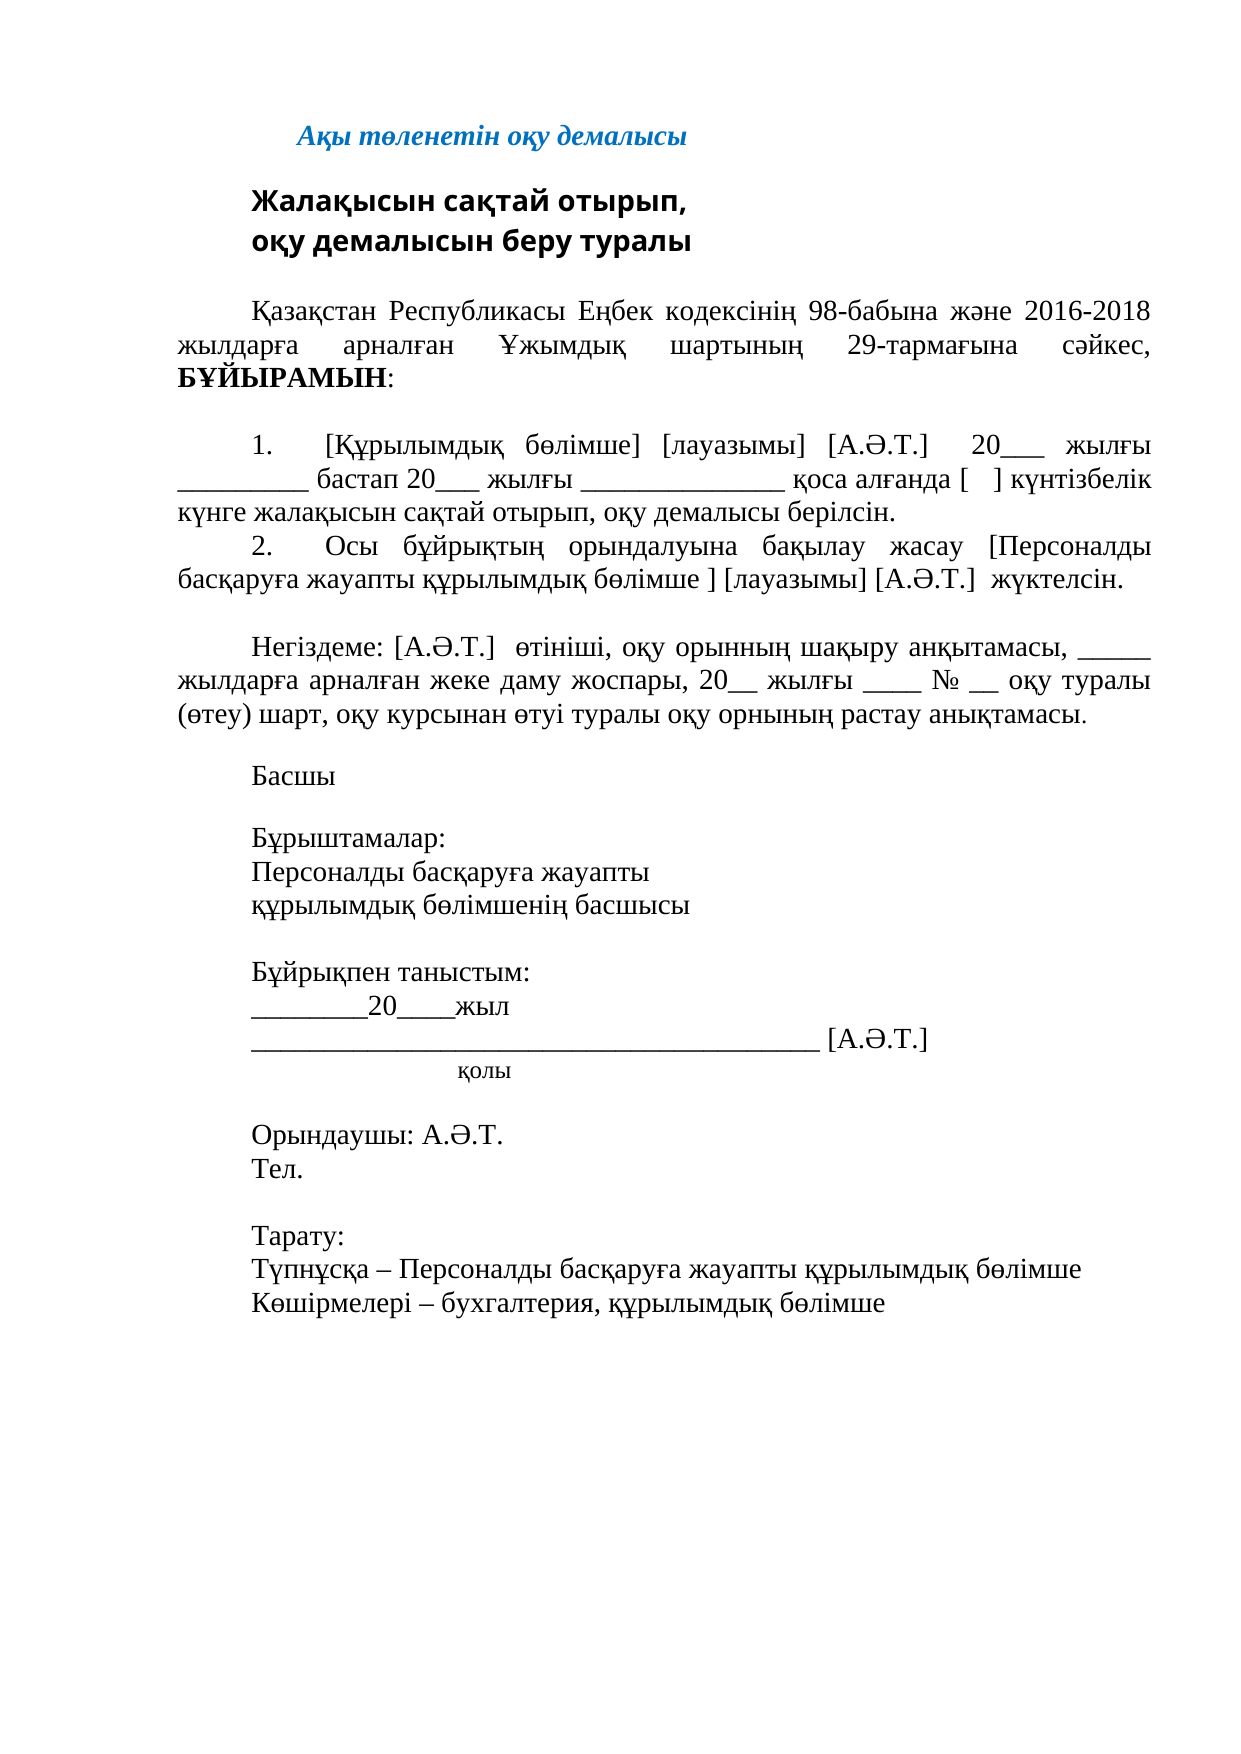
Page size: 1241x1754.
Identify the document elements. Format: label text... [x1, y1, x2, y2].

text 1. [Құрылымдық бөлімше] [лауазымы] [А.Ә.Т.] 20___ жылғы _________ бастап 20___ жылғы ______________ қоса алғанда [ ] күнтізбелік күнге жалақысын сақтай отырып, оқу демалысы берілсін. [177, 427, 1152, 528]
text оқу демалысын беру туралы [177, 220, 1152, 260]
text құрылымдық бөлімшенің басшысы [177, 887, 1152, 921]
text Тел. [177, 1151, 1152, 1184]
text Персоналды басқаруға жауапты [177, 854, 1152, 887]
text Жалақысын сақтай отырып, [251, 180, 1152, 220]
text Негіздеме: [А.Ә.Т.] өтініші, оқу орынның шақыру анқытамасы, _____ жылдарға арналған жеке даму жоспары, 20__ жылғы ____ № __ оқу туралы (өтеу) шарт, оқу курсынан өтуі туралы оқу орнының растау анықтамасы. [177, 629, 1152, 729]
text Түпнұсқа – Персоналды басқаруға жауапты құрылымдық бөлімше [177, 1252, 1152, 1285]
list Басшы [177, 758, 1152, 792]
list ________20____жыл [177, 988, 1152, 1022]
list қолы [177, 1055, 1152, 1084]
text Орындаушы: А.Ә.Т. [177, 1117, 1152, 1151]
text Бұрыштамалар: [177, 820, 1152, 854]
text Тарату: [177, 1218, 1152, 1252]
list _______________________________________ [А.Ә.Т.] [177, 1022, 1152, 1055]
text 2. Осы бұйрықтың орындалуына бақылау жасау [Персоналды басқаруға жауапты құрылымдық бөлімше ] [лауазымы] [А.Ә.Т.] жүктелсін. [177, 528, 1152, 595]
text Бұйрықпен таныстым: [177, 954, 1152, 988]
text Көшірмелері – бухгалтерия, құрылымдық бөлімше [177, 1285, 1152, 1319]
subtitle Ақы төленетін оқу демалысы [290, 118, 1152, 152]
text Қазақстан Республикасы Еңбек кодексінің 98-бабына және 2016-2018 жылдарға арналған Ұжымдық шартының 29-тармағына сәйкес, БҰЙЫРАМЫН: [177, 293, 1152, 394]
